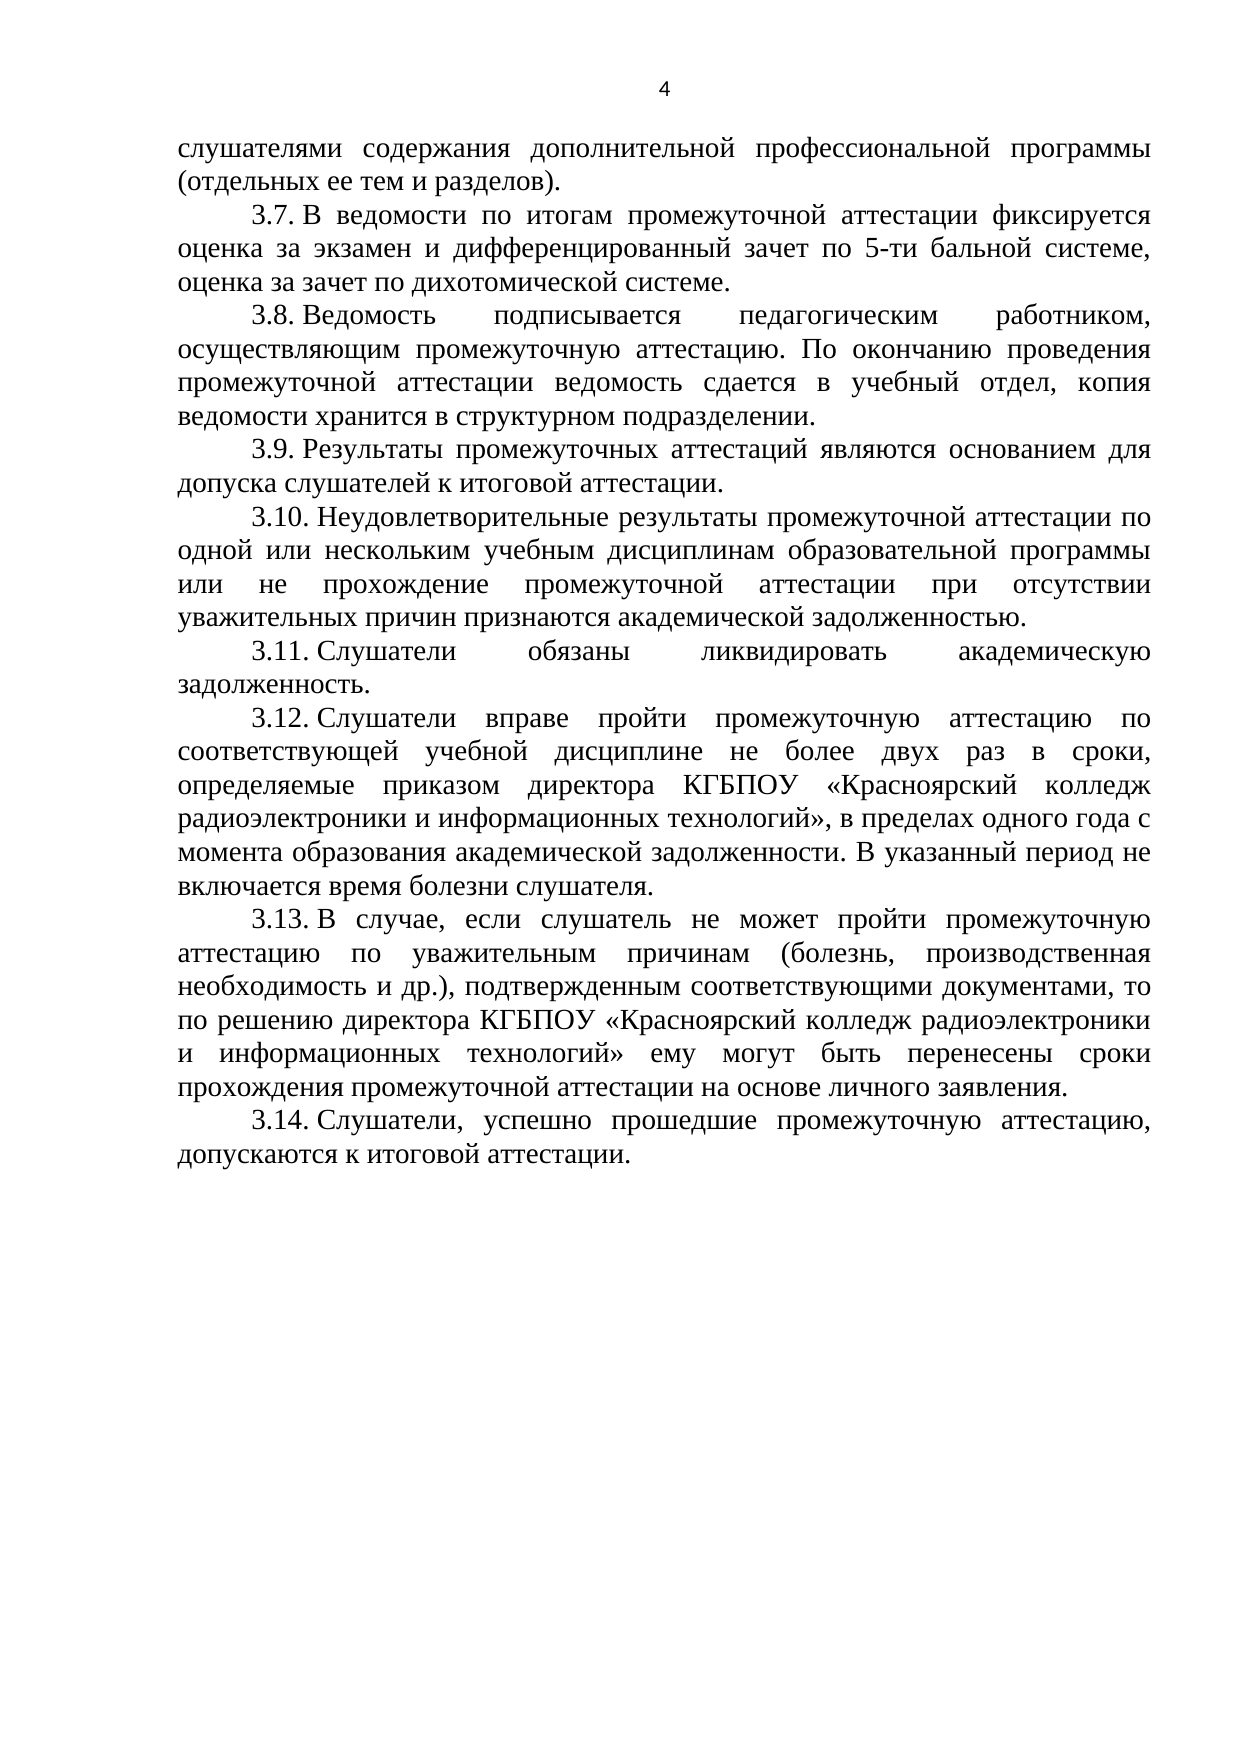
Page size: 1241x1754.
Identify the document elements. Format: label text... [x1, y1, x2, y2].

text 3.10. Неудовлетворительные результаты промежуточной аттестации по одной или нескольким учебным дисциплинам образовательной программы или не прохождение промежуточной аттестации при отсутствии уважительных причин признаются академической задолженностью. [177, 499, 1152, 633]
text 3.7. В ведомости по итогам промежуточной аттестации фиксируется оценка за экзамен и дифференцированный зачет по 5-ти бальной системе, оценка за зачет по дихотомической системе. [177, 197, 1152, 297]
text 3.13. В случае, если слушатель не может пройти промежуточную аттестацию по уважительным причинам (болезнь, производственная необходимость и др.), подтвержденным соответствующими документами, то по решению директора КГБПОУ «Красноярский колледж радиоэлектроники и информационных технологий» ему могут быть перенесены сроки прохождения промежуточной аттестации на основе личного заявления. [177, 901, 1152, 1102]
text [177, 130, 1152, 197]
text 3.9. Результаты промежуточных аттестаций являются основанием для допуска слушателей к итоговой аттестации. [177, 432, 1152, 499]
text 3.12. Слушатели вправе пройти промежуточную аттестацию по соответствующей учебной дисциплине не более двух раз в сроки, определяемые приказом директора КГБПОУ «Красноярский колледж радиоэлектроники и информационных технологий», в пределах одного года с момента образования академической задолженности. В указанный период не включается время болезни слушателя. [177, 700, 1152, 901]
text 3.8. Ведомость подписывается педагогическим работником, осуществляющим промежуточную аттестацию. По окончанию проведения промежуточной аттестации ведомость сдается в учебный отдел, копия ведомости хранится в структурном подразделении. [177, 297, 1152, 432]
text 3.14. Слушатели, успешно прошедшие промежуточную аттестацию, допускаются к итоговой аттестации. [177, 1102, 1152, 1169]
text 3.11. Слушатели обязаны ликвидировать академическую задолженность. [177, 633, 1152, 700]
